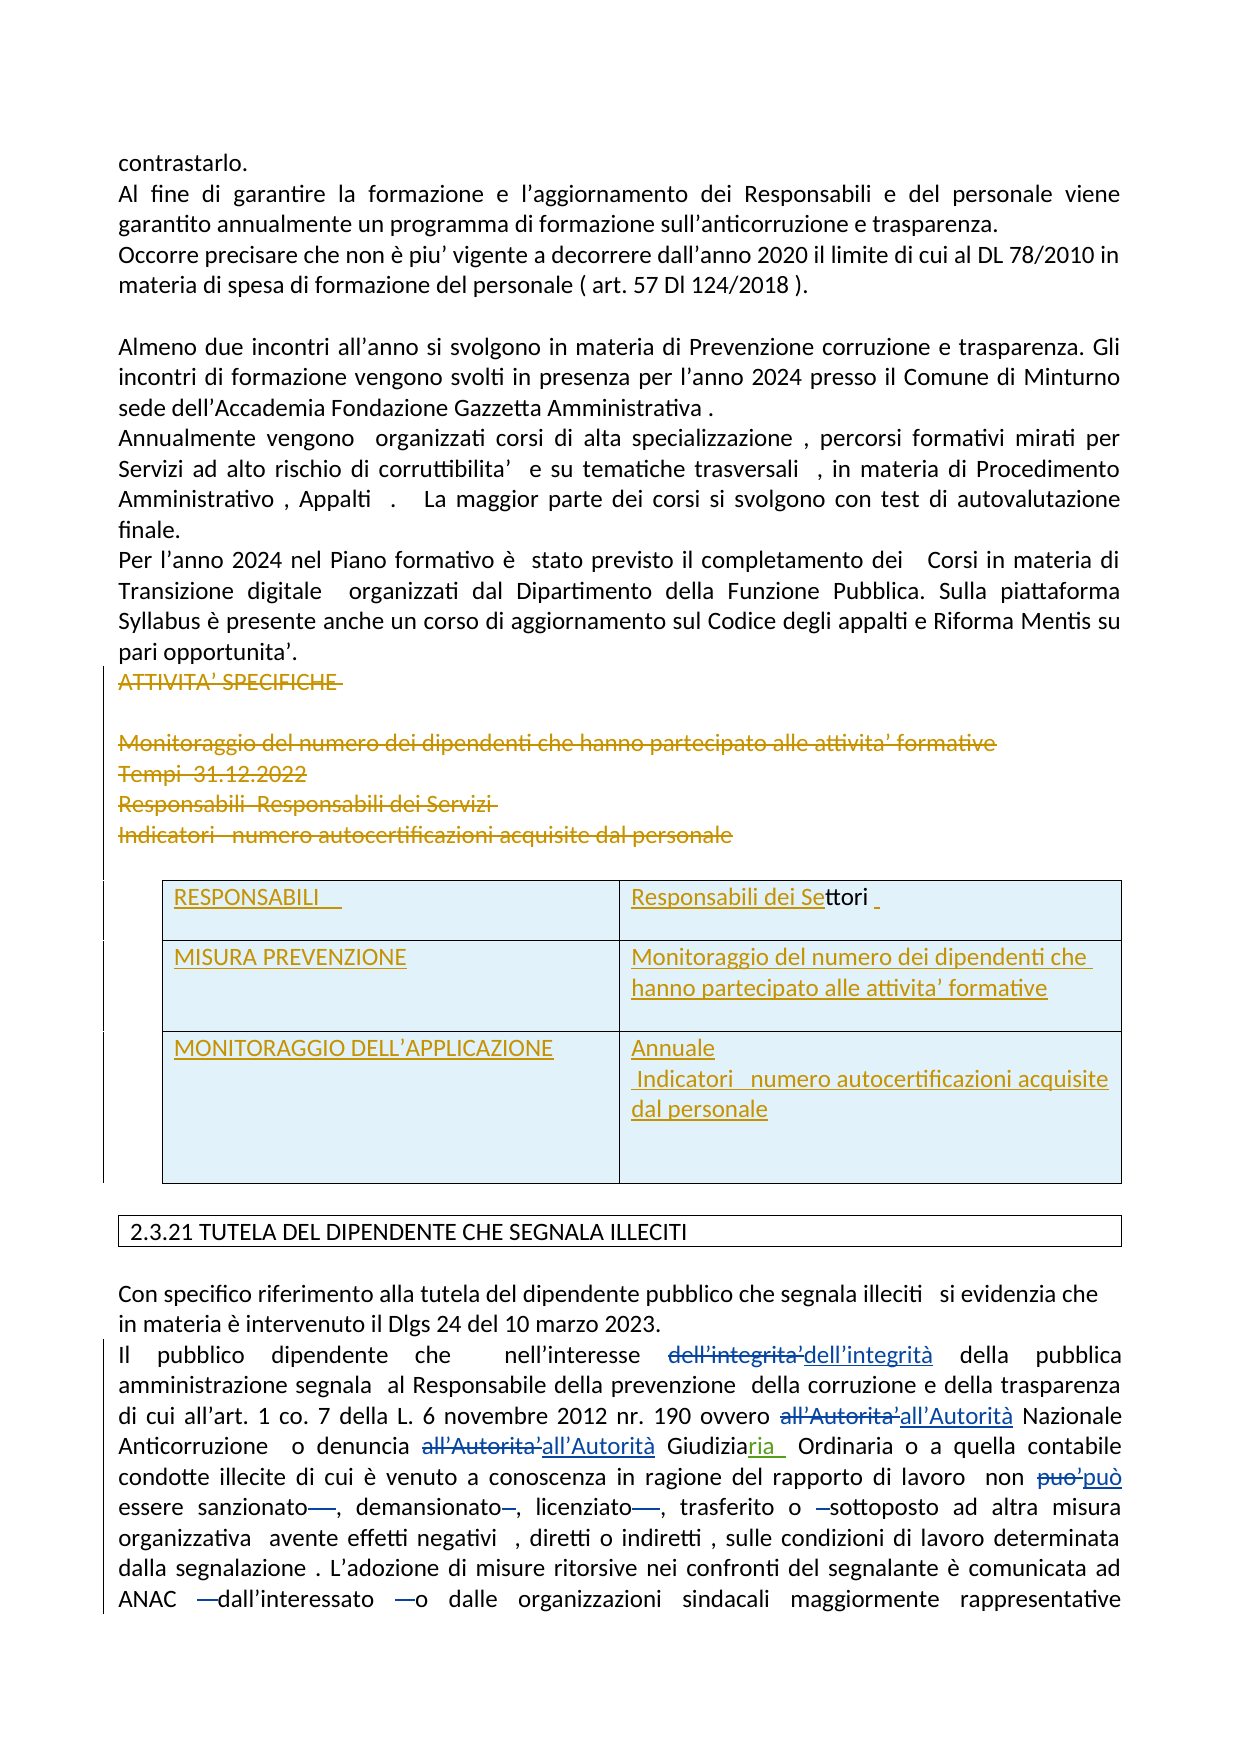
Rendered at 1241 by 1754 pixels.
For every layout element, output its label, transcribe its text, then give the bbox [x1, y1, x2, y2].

text Per l’anno 2024 nel Piano formativo è stato previsto il completamento dei Corsi in materia di Transizione digitale organizzati dal Dipartimento della Funzione Pubblica. Sulla piattaforma Syllabus è presente anche un corso di aggiornamento sul Codice degli appalti e Riforma Mentis su pari opportunita’. [118, 544, 1122, 666]
text Con specifico riferimento alla tutela del dipendente pubblico che segnala illeciti si evidenzia che in materia è intervenuto il Dlgs 24 del 10 marzo 2023. [118, 1278, 1122, 1339]
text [118, 1339, 1122, 1613]
text Annualmente vengono organizzati corsi di alta specializzazione , percorsi formativi mirati per Servizi ad alto rischio di corruttibilita’ e su tematiche trasversali , in materia di Procedimento Amministrativo , Appalti . La maggior parte dei corsi si svolgono con test di autovalutazione finale. [118, 422, 1122, 544]
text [118, 148, 1122, 178]
text Almeno due incontri all’anno si svolgono in materia di Prevenzione corruzione e trasparenza. Gli incontri di formazione vengono svolti in presenza per l’anno 2024 presso il Comune di Minturno sede dell’Accademia Fondazione Gazzetta Amministrativa . [118, 331, 1122, 422]
text Occorre precisare che non è piu’ vigente a decorrere dall’anno 2020 il limite di cui al DL 78/2010 in materia di spesa di formazione del personale ( art. 57 Dl 124/2018 ). [118, 239, 1122, 300]
text Al fine di garantire la formazione e l’aggiornamento dei Responsabili e del personale viene garantito annualmente un programma di formazione sull’anticorruzione e trasparenza. [118, 178, 1122, 239]
table_header 2.3.21 TUTELA DEL DIPENDENTE CHE SEGNALA ILLECITI [119, 1216, 1121, 1246]
